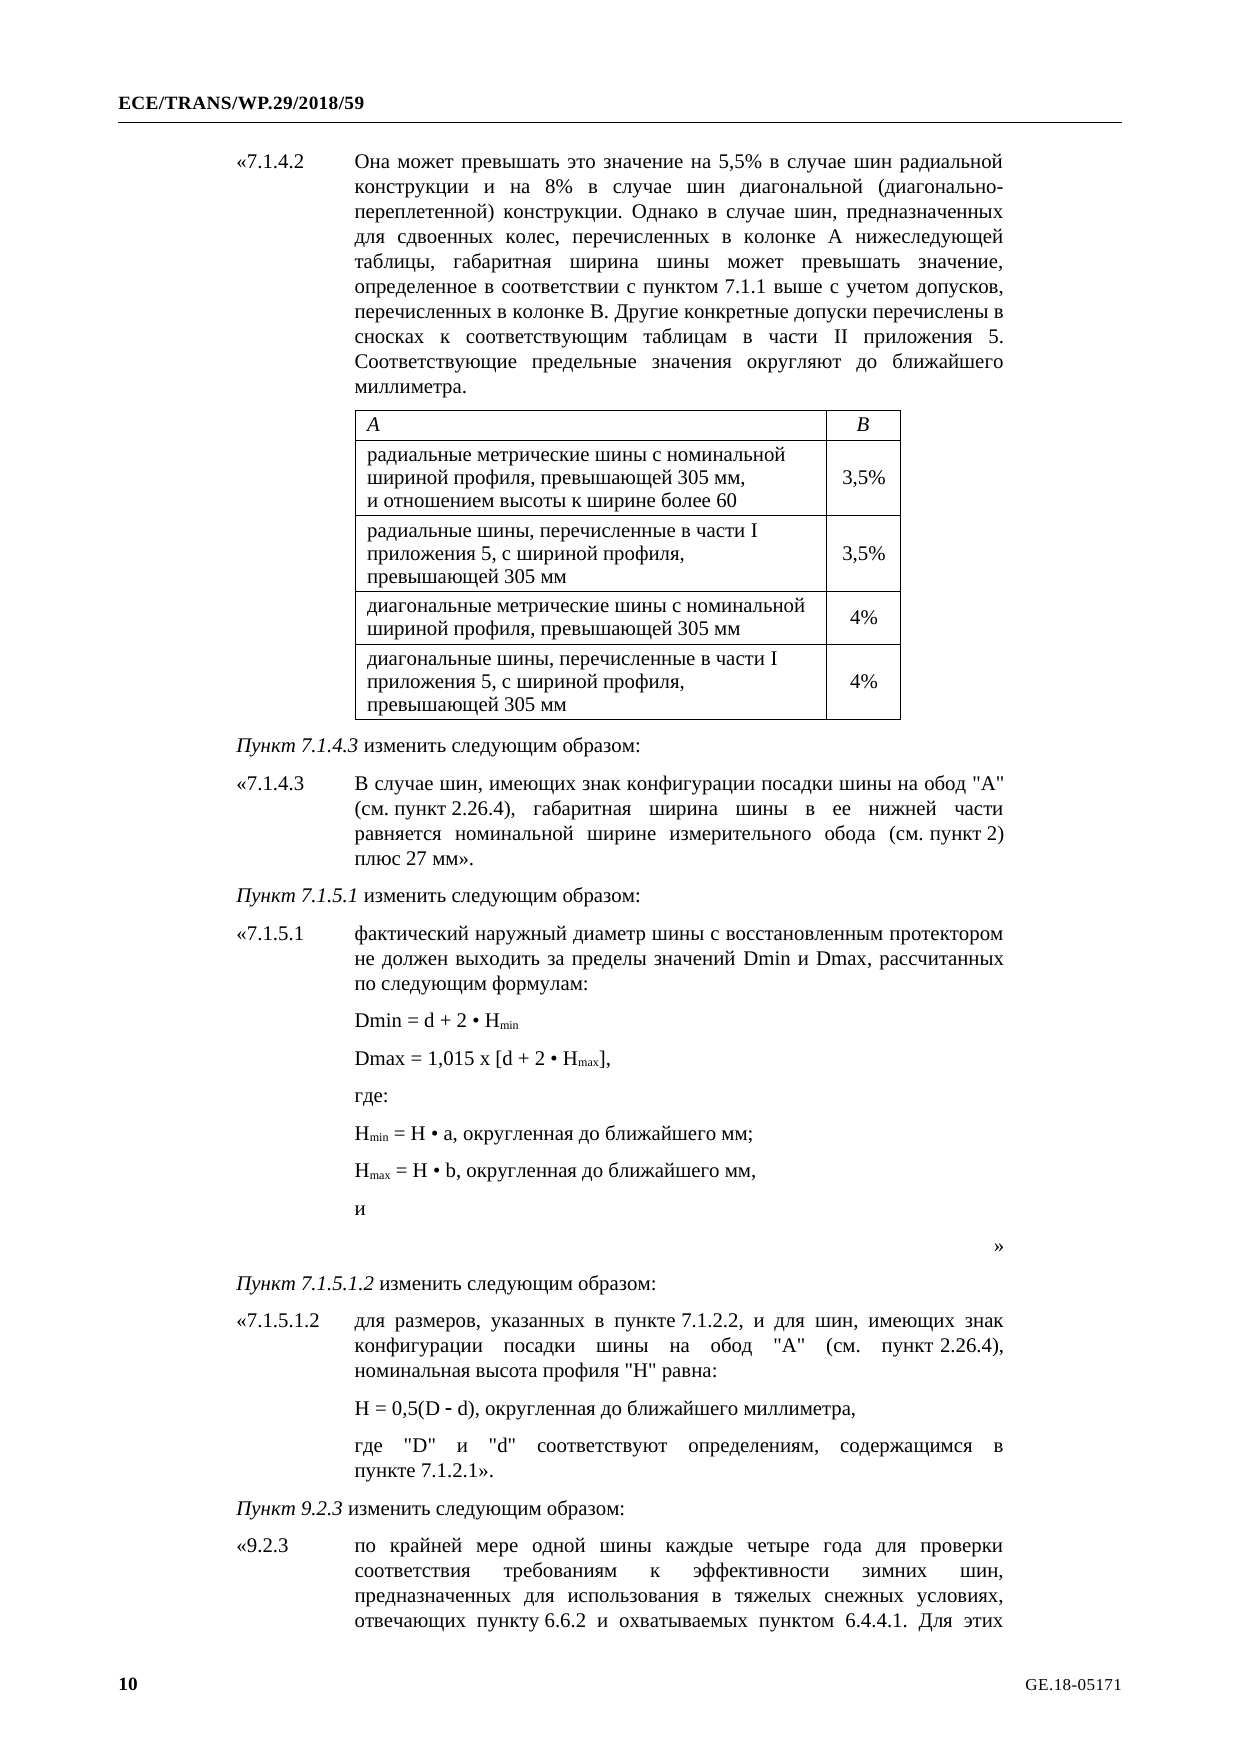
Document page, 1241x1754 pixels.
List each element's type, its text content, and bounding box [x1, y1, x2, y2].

text «7.1.4.3 В случае шин, имеющих знак конфигурации посадки шины на обод "А" (см. пункт 2.26.4), габаритная ширина шины в ее нижней части равняется номинальной ширине измерительного обода (см. пункт 2) плюс 27 мм». [236, 769, 1004, 869]
table_cell 4% [827, 592, 900, 643]
text где "D" и "d" соответствуют определениям, содержащимся в пункте 7.1.2.1». [236, 1432, 1004, 1482]
text H = 0,5(D d), округленная до ближайшего миллиметра, [236, 1394, 1004, 1419]
text «7.1.4.2 Она может превышать это значение на 5,5% в случае шин радиальной конструкции и на 8% в случае шин диагональной (диагонально-переплетенной) конструкции. Однако в случае шин, предназначенных для сдвоенных колес, перечисленных в колонке А нижеследующей таблицы, габаритная ширина шины может превышать значение, определенное в соответствии с пунктом 7.1.1 выше с учетом допусков, перечисленных в колонке В. Другие конкретные допуски перечислены в сносках к соответствующим таблицам в части II приложения 5. Соответствующие предельные значения округляют до ближайшего миллиметра. [236, 148, 1004, 398]
text Hmax = H • b, округленная до ближайшего мм, [236, 1157, 1004, 1182]
text Пункт 9.2.3 изменить следующим образом: [236, 1494, 1004, 1519]
text «7.1.5.1 фактический наружный диаметр шины с восстановленным протектором не должен выходить за пределы значений Dmin и Dmax, рассчитанных по следующим формулам: [236, 919, 1004, 994]
text Dmax = 1,015 x [d + 2 • Hmax], [236, 1044, 1004, 1069]
text Пункт 7.1.4.3 изменить следующим образом: [236, 732, 1004, 757]
table_header B [827, 411, 900, 440]
text Dmin = d + 2 • Hmin [236, 1007, 1004, 1032]
table_cell радиальные шины, перечисленные в части I приложения 5, с шириной профиля, превышающей 305 мм [356, 516, 826, 591]
table_cell 3,5% [827, 516, 900, 591]
text и [236, 1194, 1004, 1219]
text Hmin = H • a, округленная до ближайшего мм; [236, 1119, 1004, 1144]
text «7.1.5.1.2 для размеров, указанных в пункте 7.1.2.2, и для шин, имеющих знак конфигурации посадки шины на обод "А" (см. пункт 2.26.4), номинальная высота профиля "Н" равна: [236, 1307, 1004, 1382]
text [236, 1532, 1004, 1632]
text Пункт 7.1.5.1.2 изменить следующим образом: [236, 1269, 1004, 1294]
text Пункт 7.1.5.1 изменить следующим образом: [236, 882, 1004, 907]
text » [236, 1232, 1004, 1257]
table_cell диагональные шины, перечисленные в части I приложения 5, с шириной профиля, превышающей 305 мм [356, 645, 826, 719]
table_header A [356, 411, 826, 440]
text где: [236, 1082, 1004, 1107]
table_cell диагональные метрические шины с номинальной шириной профиля, превышающей 305 мм [356, 592, 826, 643]
table_cell радиальные метрические шины с номинальной шириной профиля, превышающей 305 мм, и отношением высоты к ширине более 60 [356, 441, 826, 515]
table_cell 4% [827, 645, 900, 719]
table_cell 3,5% [827, 441, 900, 515]
